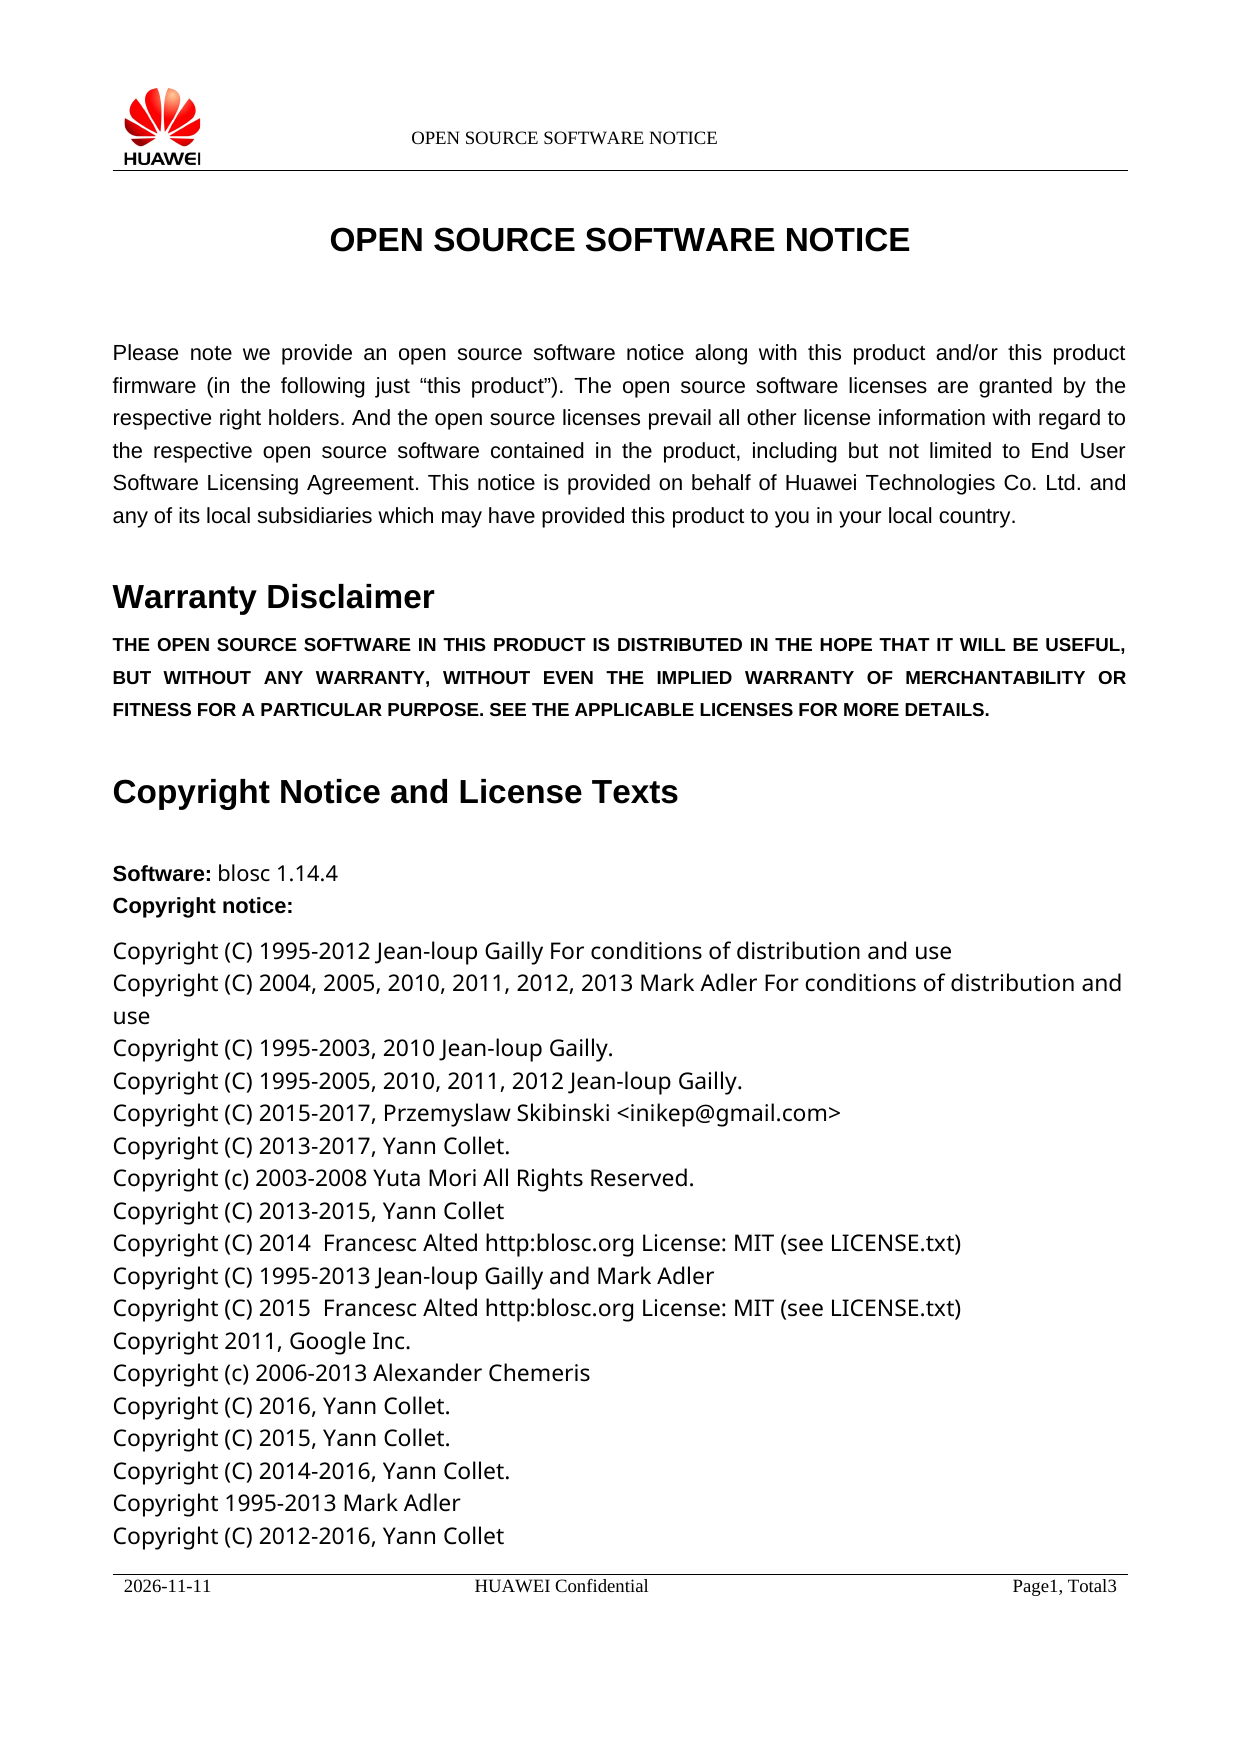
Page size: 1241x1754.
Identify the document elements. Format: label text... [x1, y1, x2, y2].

text Copyright (C) 1995-2003, 2010 Jean-loup Gailly. [112, 1031, 1128, 1064]
text Copyright (C) 2015-2017, Przemyslaw Skibinski <inikep@gmail.com> [112, 1096, 1128, 1129]
text Copyright (c) 2006-2013 Alexander Chemeris [112, 1356, 1128, 1389]
text OPEN SOURCE SOFTWARE NOTICE [112, 206, 1128, 271]
text Copyright (C) 2004, 2005, 2010, 2011, 2012, 2013 Mark Adler For conditions of distribution and use [112, 966, 1128, 1031]
text Copyright (C) 1995-2013 Jean-loup Gailly and Mark Adler [112, 1259, 1128, 1291]
text Copyright (c) 2003-2008 Yuta Mori All Rights Reserved. [112, 1161, 1128, 1194]
text Warranty Disclaimer [112, 564, 1128, 629]
text Copyright (C) 1995-2005, 2010, 2011, 2012 Jean-loup Gailly. [112, 1064, 1128, 1096]
text Copyright notice: [112, 889, 1128, 921]
text Copyright (C) 1995-2012 Jean-loup Gailly For conditions of distribution and use [112, 934, 1128, 966]
text Copyright (C) 2012-2016, Yann Collet [112, 1519, 1128, 1551]
text Copyright 1995-2013 Mark Adler [112, 1486, 1128, 1519]
text The open source software in this product is distributed in the hope that it will be useful, but WITHOUT ANY WARRANTY, without even the implied warranty of MERCHANTABILITY or FITNESS FOR A PARTICULAR PURPOSE. See the applicable licenses for more details. [112, 629, 1128, 726]
picture [124, 88, 201, 165]
text Copyright (C) 2014-2016, Yann Collet. [112, 1454, 1128, 1486]
text Copyright (C) 2013-2015, Yann Collet [112, 1194, 1128, 1226]
text Copyright Notice and License Texts [112, 759, 1128, 824]
text Please note we provide an open source software notice along with this product and/or this product firmware (in the following just “this product”). The open source software licenses are granted by the respective right holders. And the open source licenses prevail all other license information with regard to the respective open source software contained in the product, including but not limited to End User Software Licensing Agreement. This notice is provided on behalf of Huawei Technologies Co. Ltd. and any of its local subsidiaries which may have provided this product to you in your local country. [112, 336, 1128, 531]
title Software: blosc 1.14.4 [112, 856, 1128, 889]
text Copyright 2011, Google Inc. [112, 1324, 1128, 1356]
text Copyright (C) 2015, Yann Collet. [112, 1421, 1128, 1454]
text Copyright (C) 2015 Francesc Alted http:blosc.org License: MIT (see LICENSE.txt) [112, 1291, 1128, 1324]
text Copyright (C) 2013-2017, Yann Collet. [112, 1129, 1128, 1161]
text Copyright (C) 2016, Yann Collet. [112, 1389, 1128, 1421]
text Copyright (C) 2014 Francesc Alted http:blosc.org License: MIT (see LICENSE.txt) [112, 1226, 1128, 1259]
